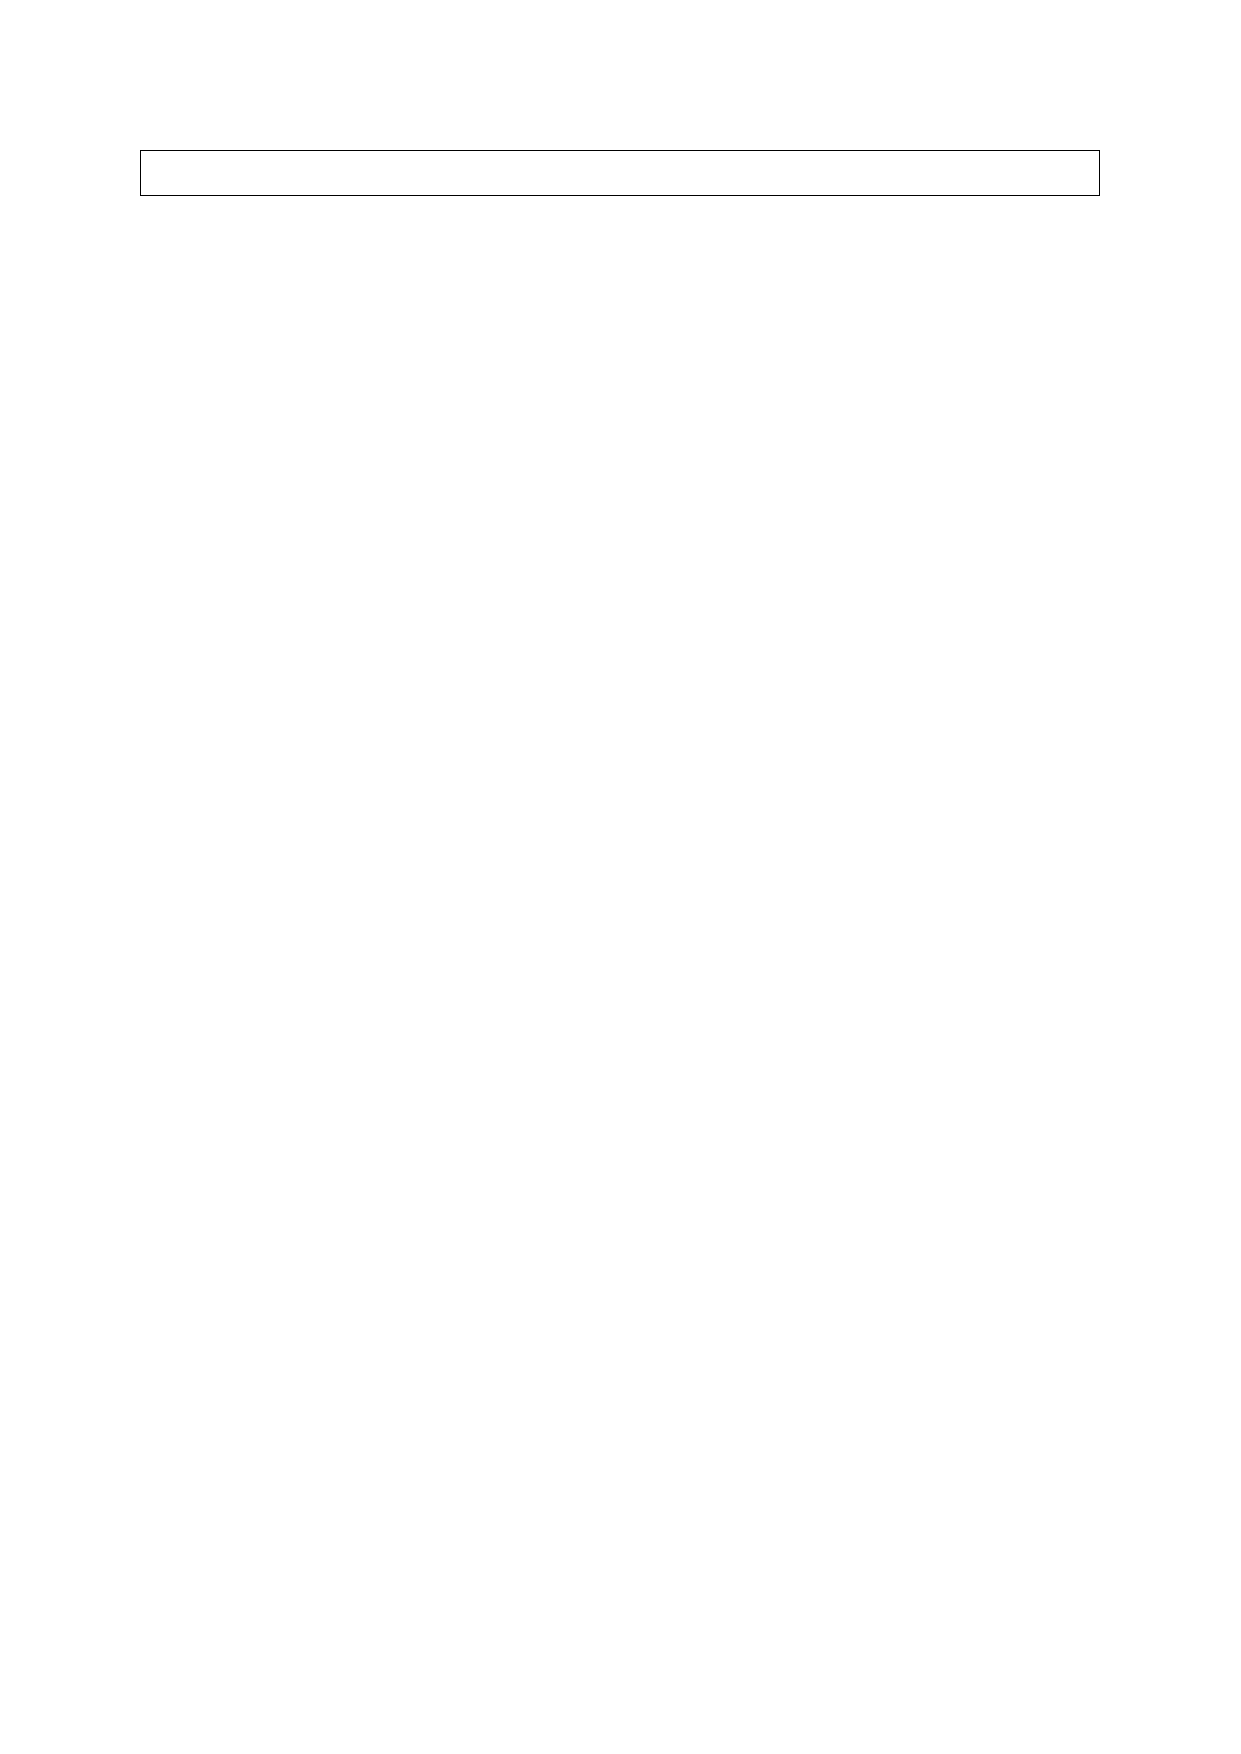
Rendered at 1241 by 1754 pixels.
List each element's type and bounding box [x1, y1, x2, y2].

table_cell [141, 151, 1099, 195]
